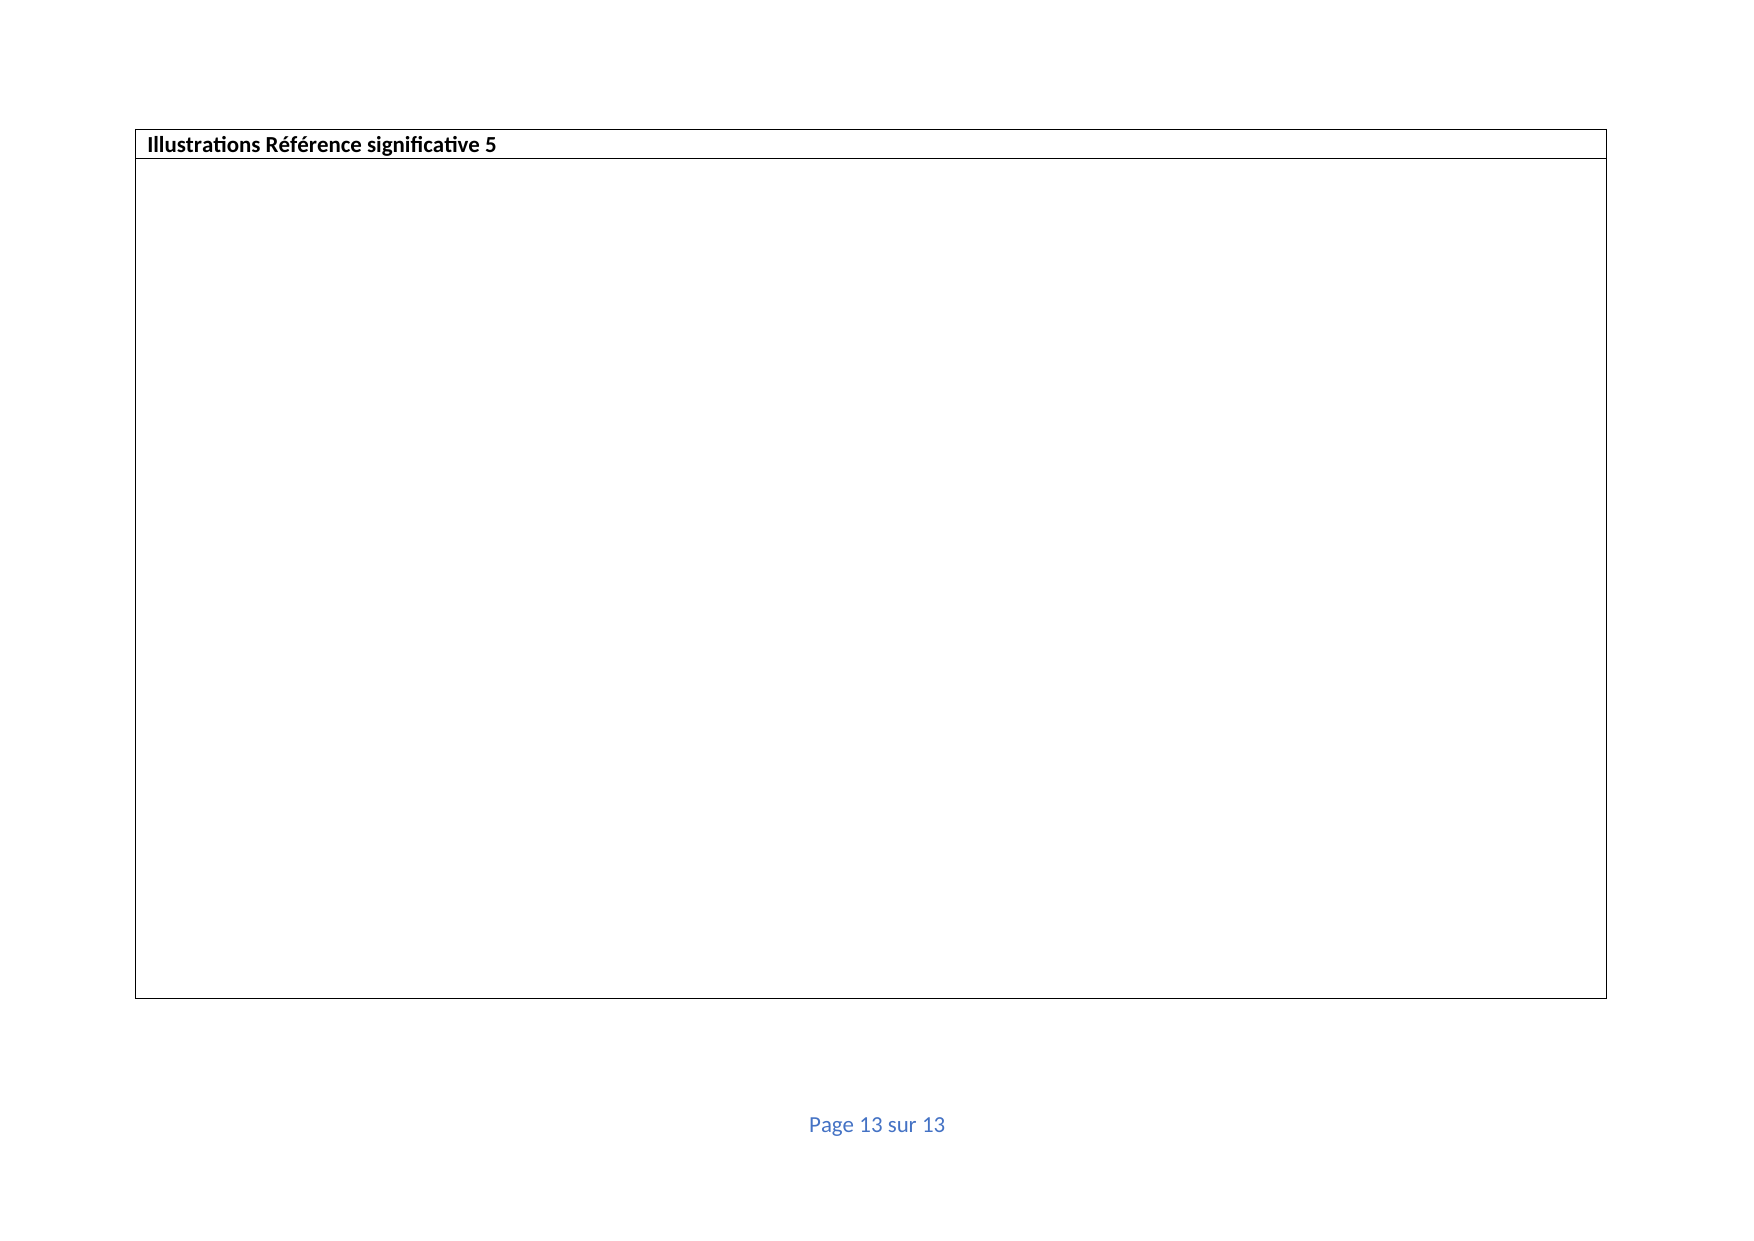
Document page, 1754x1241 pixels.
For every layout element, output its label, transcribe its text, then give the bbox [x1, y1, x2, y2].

table_header Illustrations Référence significative 5 [136, 130, 1606, 158]
table_cell [136, 159, 1606, 998]
